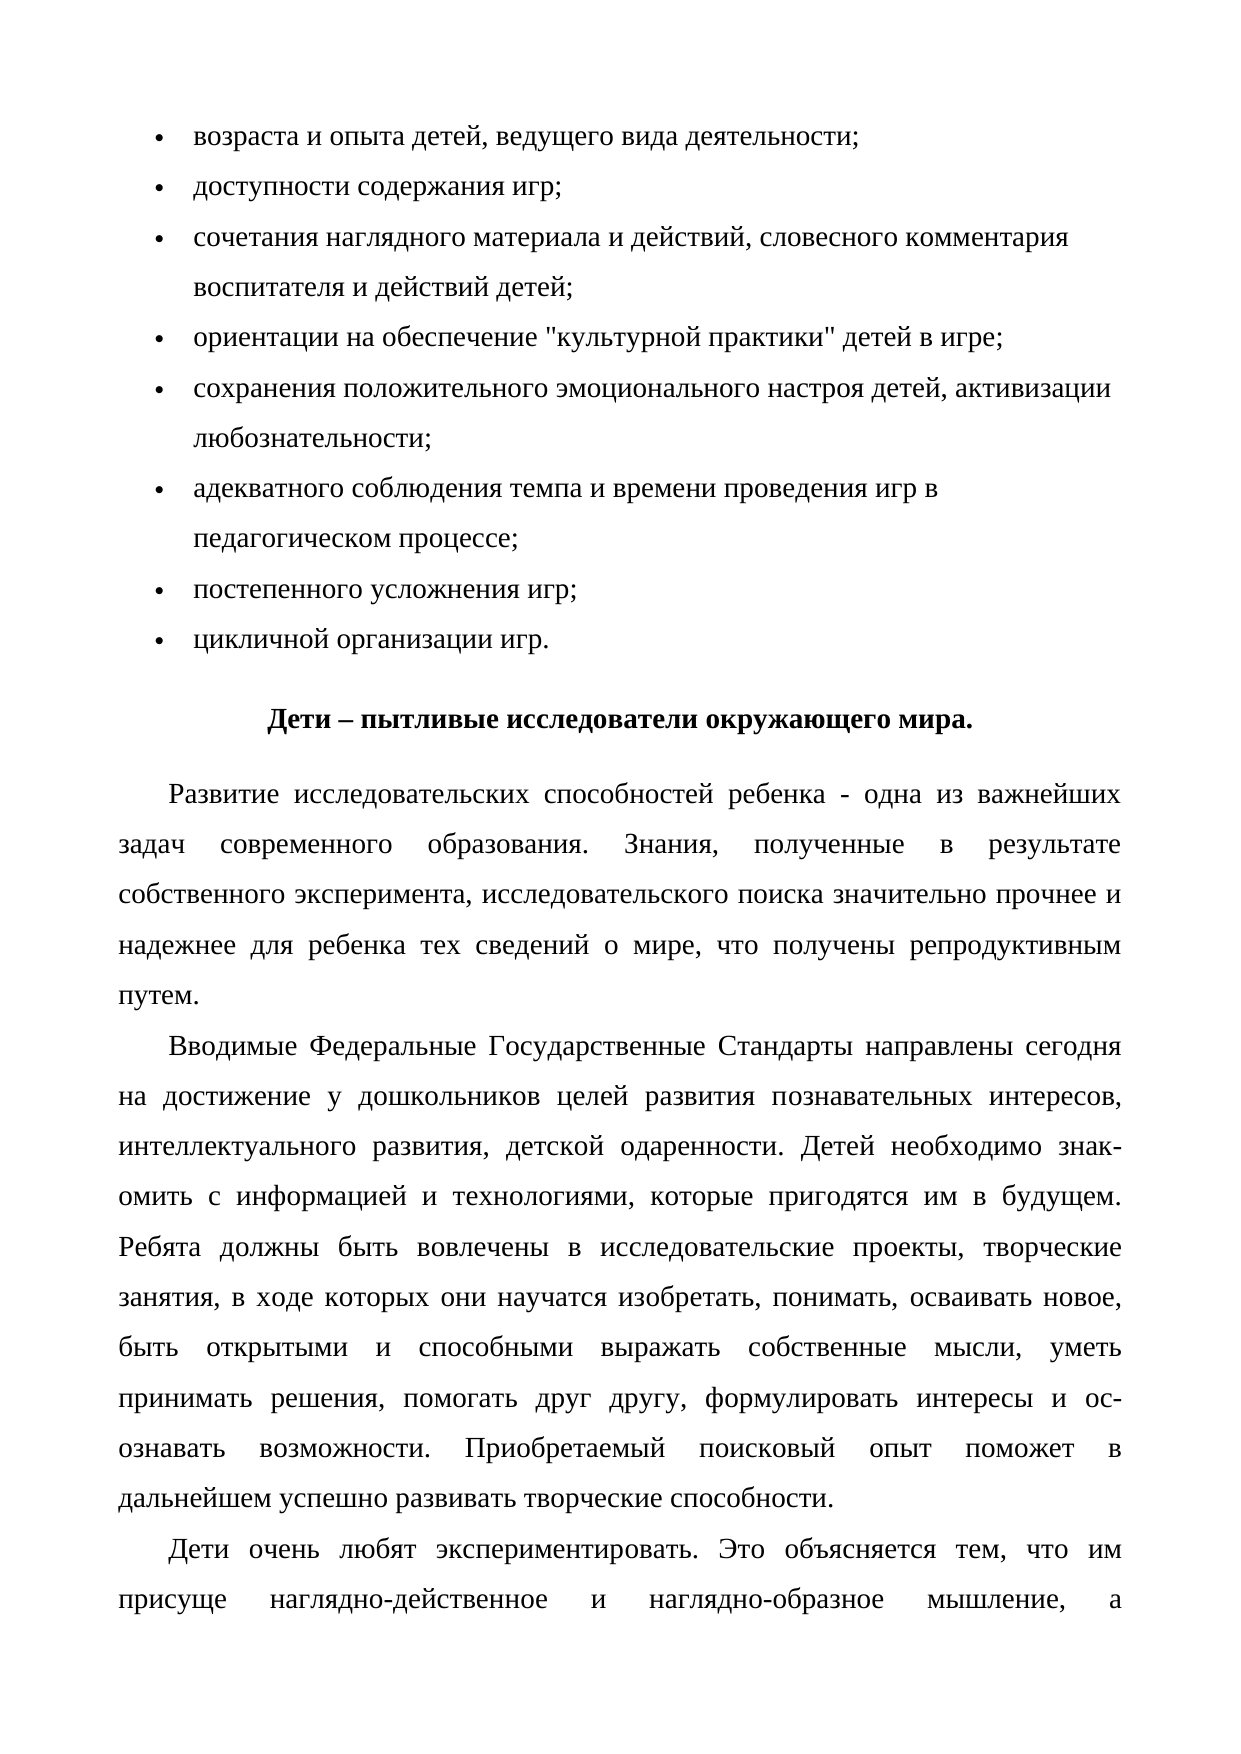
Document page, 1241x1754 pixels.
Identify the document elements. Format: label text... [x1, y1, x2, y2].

list адекватного соблюдения темпа и времени проведения игр в педагогическом процессе; [156, 470, 1122, 554]
list постепенного усложнения игр; [156, 571, 1122, 604]
list возраста и опыта детей, ведущего вида деятельности; [156, 118, 1122, 152]
list доступности содержания игр; [156, 168, 1122, 202]
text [118, 1531, 1122, 1614]
text Развитие исследовательских способностей ребенка - одна из важнейших задач современного образования. Знания, полученные в результате собственного эксперимента, исследовательского поиска значительно прочнее и надежнее для ребенка тех сведений о мире, что получены репродуктивным путем. [118, 776, 1122, 1011]
list ориентации на обеспечение "культурной практики" детей в игре; [156, 319, 1122, 353]
text Вводимые Федеральные Государственные Стандарты направлены сегодня на достижение у дошкольников целей развития познавательных интересов, интеллектуального развития, детской одаренности. Детей необходимо знакомить с информацией и технологиями, которые пригодятся им в будущем. Ребята должны быть вовлечены в исследовательские проекты, творческие занятия, в ходе которых они научатся изобретать, понимать, осваивать новое, быть открытыми и способными выражать собственные мысли, уметь принимать решения, помогать друг другу, формулировать интересы и осознавать возможности. Приобретаемый поисковый опыт поможет в дальнейшем успешно развивать творческие способности. [118, 1028, 1122, 1514]
list цикличной организации игр. [156, 621, 1122, 655]
list сочетания наглядного материала и действий, словесного комментария воспитателя и действий детей; [156, 219, 1122, 303]
list сохранения положительного эмоционального настроя детей, активизации любознательности; [156, 370, 1122, 453]
text Дети – пытливые исследователи окружающего мира. [118, 701, 1122, 734]
